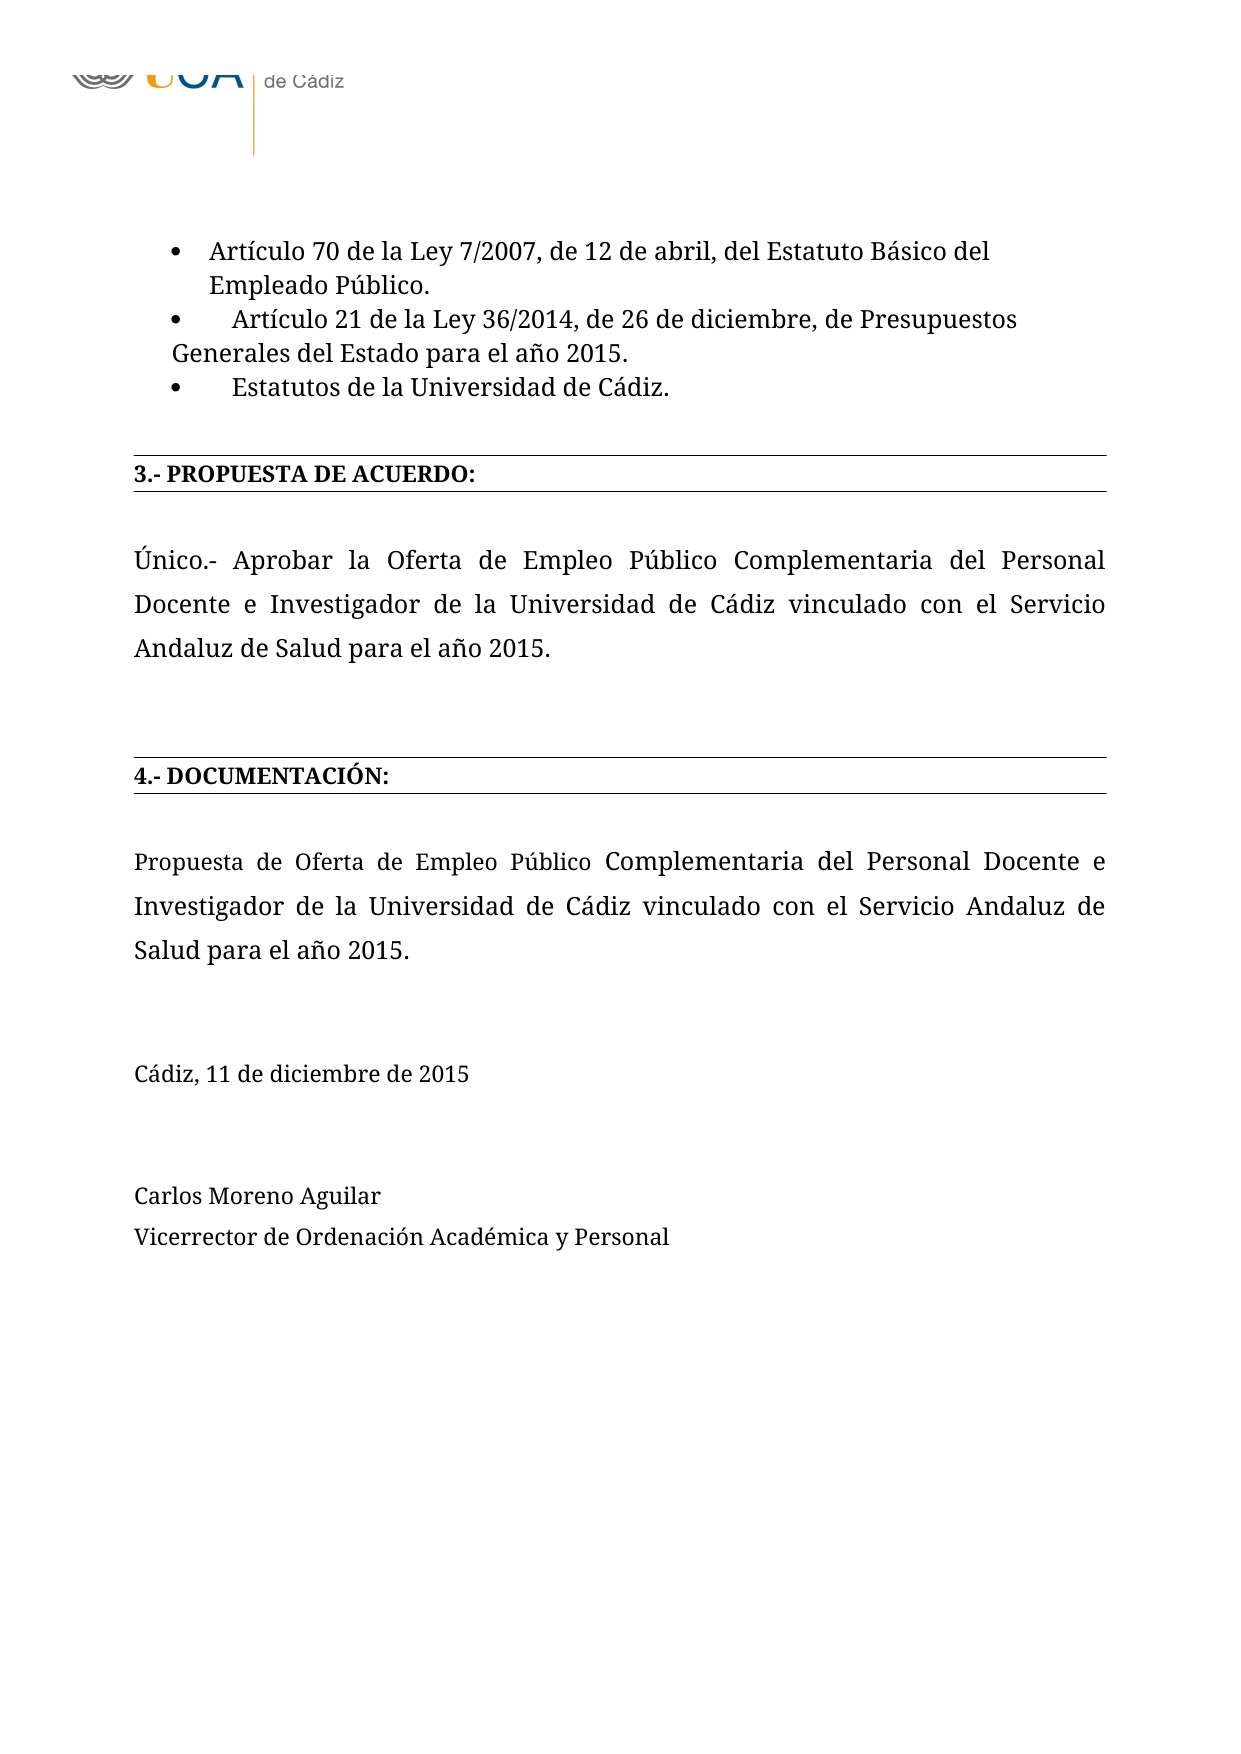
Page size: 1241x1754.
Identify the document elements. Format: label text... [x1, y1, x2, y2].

picture [51, 75, 390, 174]
